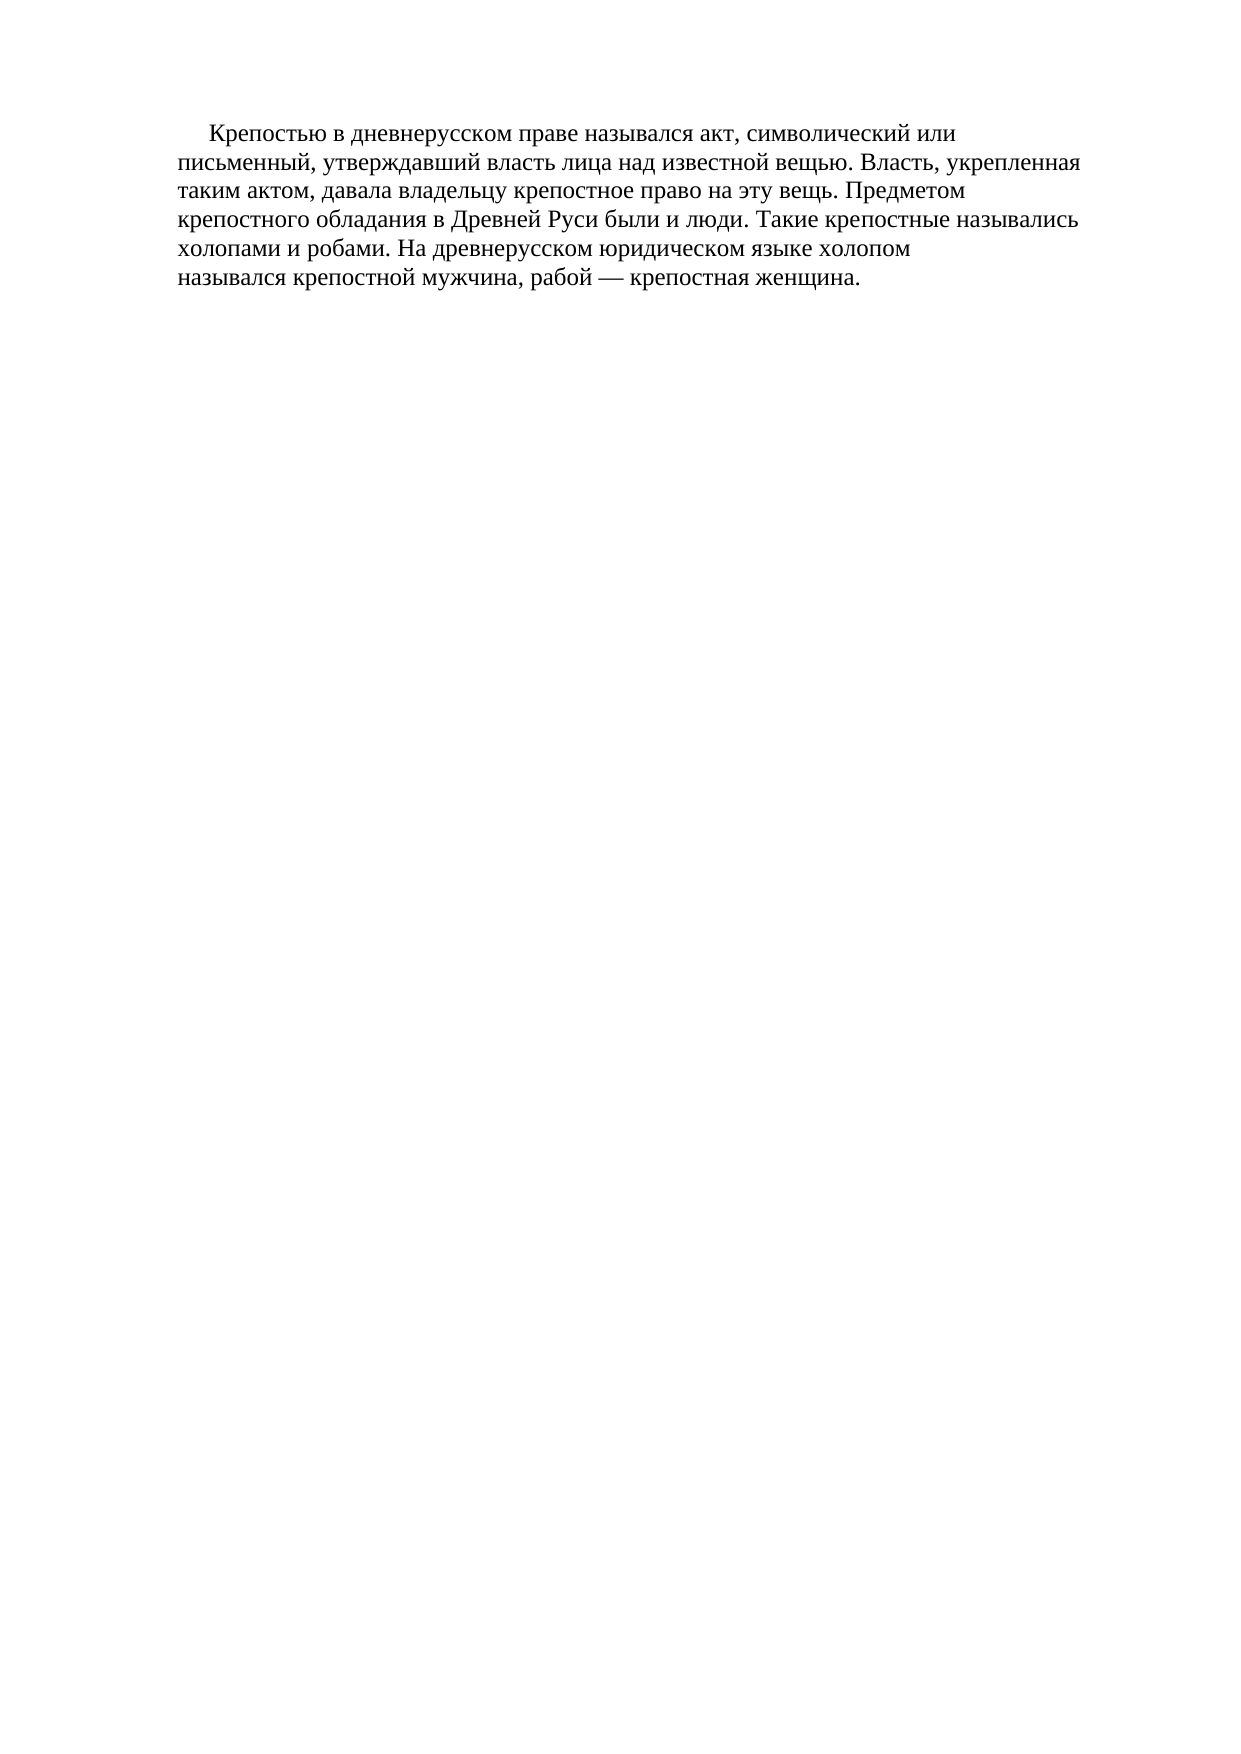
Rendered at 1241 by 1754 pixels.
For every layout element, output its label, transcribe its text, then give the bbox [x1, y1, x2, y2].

text холопами и робами. На древнерусском юридическом языке холопом [177, 233, 1152, 262]
text Крепостью в дневнерусском праве назывался акт, символический или [177, 118, 1152, 147]
text назывался крепостной мужчина, рабой — крепостная женщина. [177, 262, 1152, 291]
text письменный, утверждавший власть лица над известной вещью. Власть, укрепленная [177, 147, 1152, 176]
text таким актом, давала владельцу крепостное право на эту вещь. Предметом [177, 176, 1152, 204]
text крепостного обладания в Древней Руси были и люди. Такие крепостные назывались [177, 204, 1152, 233]
